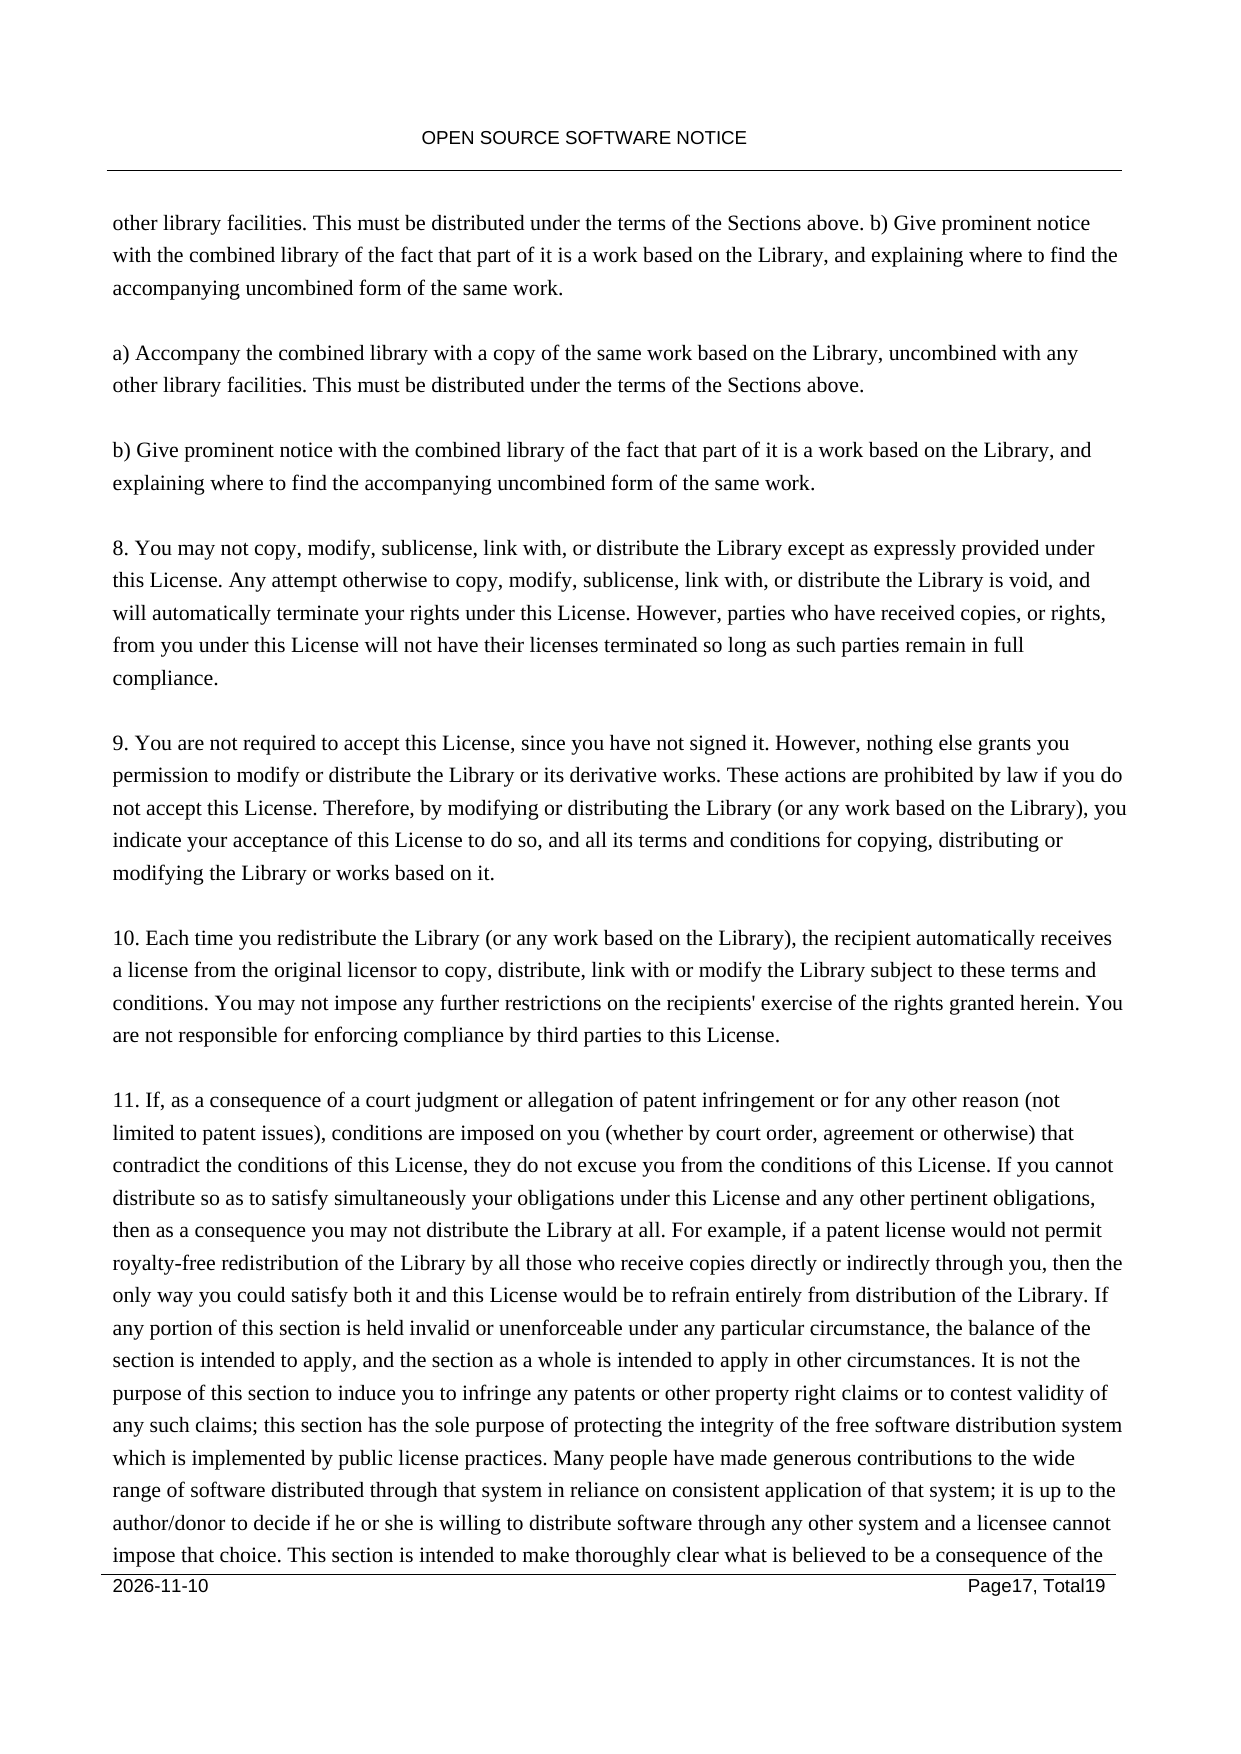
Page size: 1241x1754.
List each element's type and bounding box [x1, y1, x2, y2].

text [112, 206, 1128, 1571]
